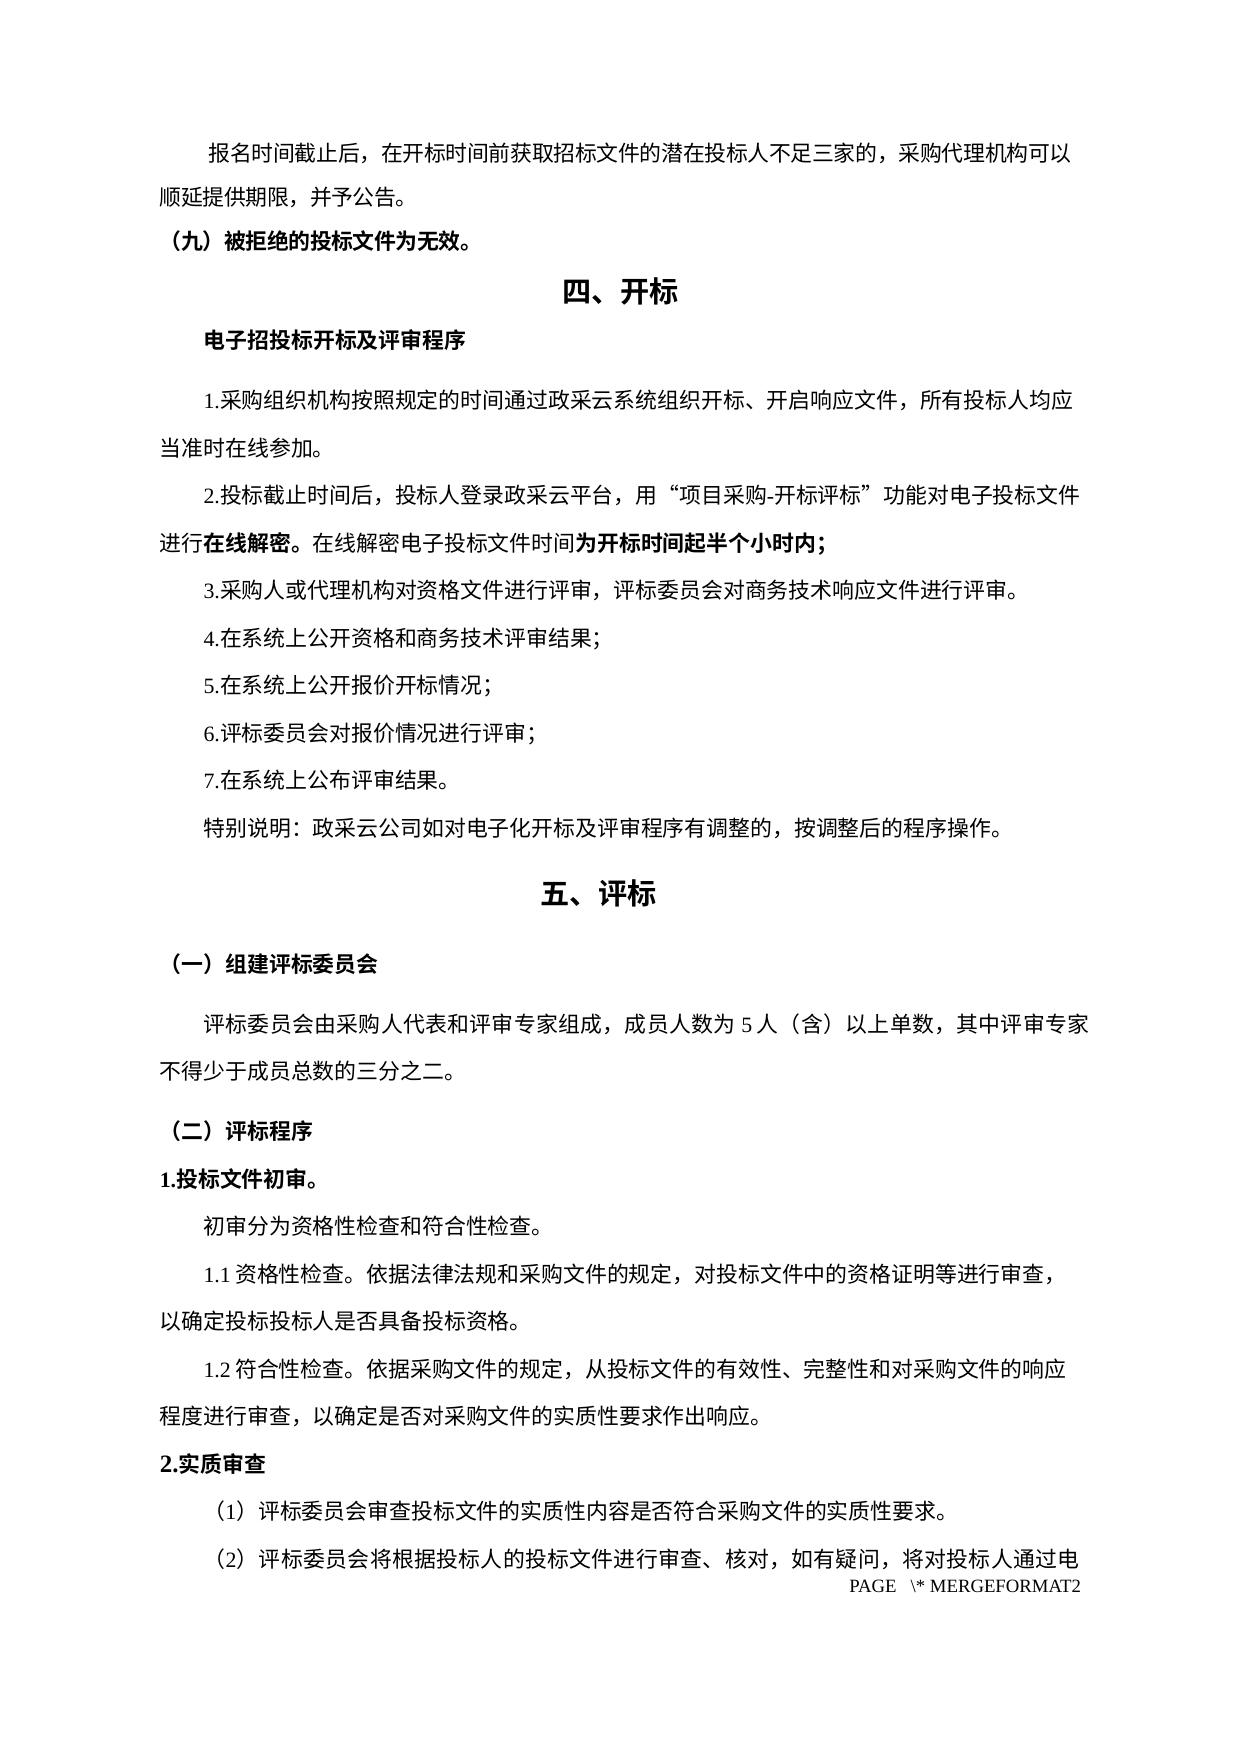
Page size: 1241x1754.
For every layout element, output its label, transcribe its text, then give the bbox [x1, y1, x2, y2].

text （九）被拒绝的投标文件为无效。 [159, 224, 1075, 256]
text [159, 1542, 1081, 1573]
text 2.实质审查 [159, 1447, 1090, 1478]
text 1.采购组织机构按照规定的时间通过政采云系统组织开标、开启响应文件，所有投标人均应当准时在线参加。 [159, 383, 1081, 463]
text 四、开标 [159, 269, 1081, 311]
text 2.投标截止时间后，投标人登录政采云平台，用“项目采购-开标评标”功能对电子投标文件进行在线解密。在线解密电子投标文件时间为开标时间起半个小时内； [159, 478, 1081, 558]
text 评标委员会由采购人代表和评审专家组成，成员人数为5人（含）以上单数，其中评审专家不得少于成员总数的三分之二。 [159, 1007, 1090, 1086]
text 电子招投标开标及评审程序 [159, 323, 1081, 355]
text 五、评标 [159, 871, 1090, 913]
text 6.评标委员会对报价情况进行评审； [159, 716, 1081, 748]
text 4.在系统上公开资格和商务技术评审结果； [159, 621, 1081, 653]
text 1.2符合性检查。依据采购文件的规定，从投标文件的有效性、完整性和对采购文件的响应程度进行审查，以确定是否对采购文件的实质性要求作出响应。 [159, 1352, 1081, 1431]
text 1.投标文件初审。 [159, 1162, 1090, 1193]
text 5.在系统上公开报价开标情况； [159, 668, 1081, 700]
text 初审分为资格性检查和符合性检查。 [159, 1209, 1090, 1241]
text 报名时间截止后，在开标时间前获取招标文件的潜在投标人不足三家的，采购代理机构可以顺延提供期限，并予公告。 [159, 136, 1075, 212]
text 1.1资格性检查。依据法律法规和采购文件的规定，对投标文件中的资格证明等进行审查，以确定投标投标人是否具备投标资格。 [159, 1257, 1081, 1336]
text （二）评标程序 [159, 1114, 1090, 1146]
text （1）评标委员会审查投标文件的实质性内容是否符合采购文件的实质性要求。 [159, 1494, 1081, 1526]
text （一）组建评标委员会 [159, 947, 1090, 978]
text 7.在系统上公布评审结果。 [159, 763, 1081, 795]
text 3.采购人或代理机构对资格文件进行评审，评标委员会对商务技术响应文件进行评审。 [159, 573, 1081, 605]
text 特别说明：政采云公司如对电子化开标及评审程序有调整的，按调整后的程序操作。 [159, 811, 1081, 843]
